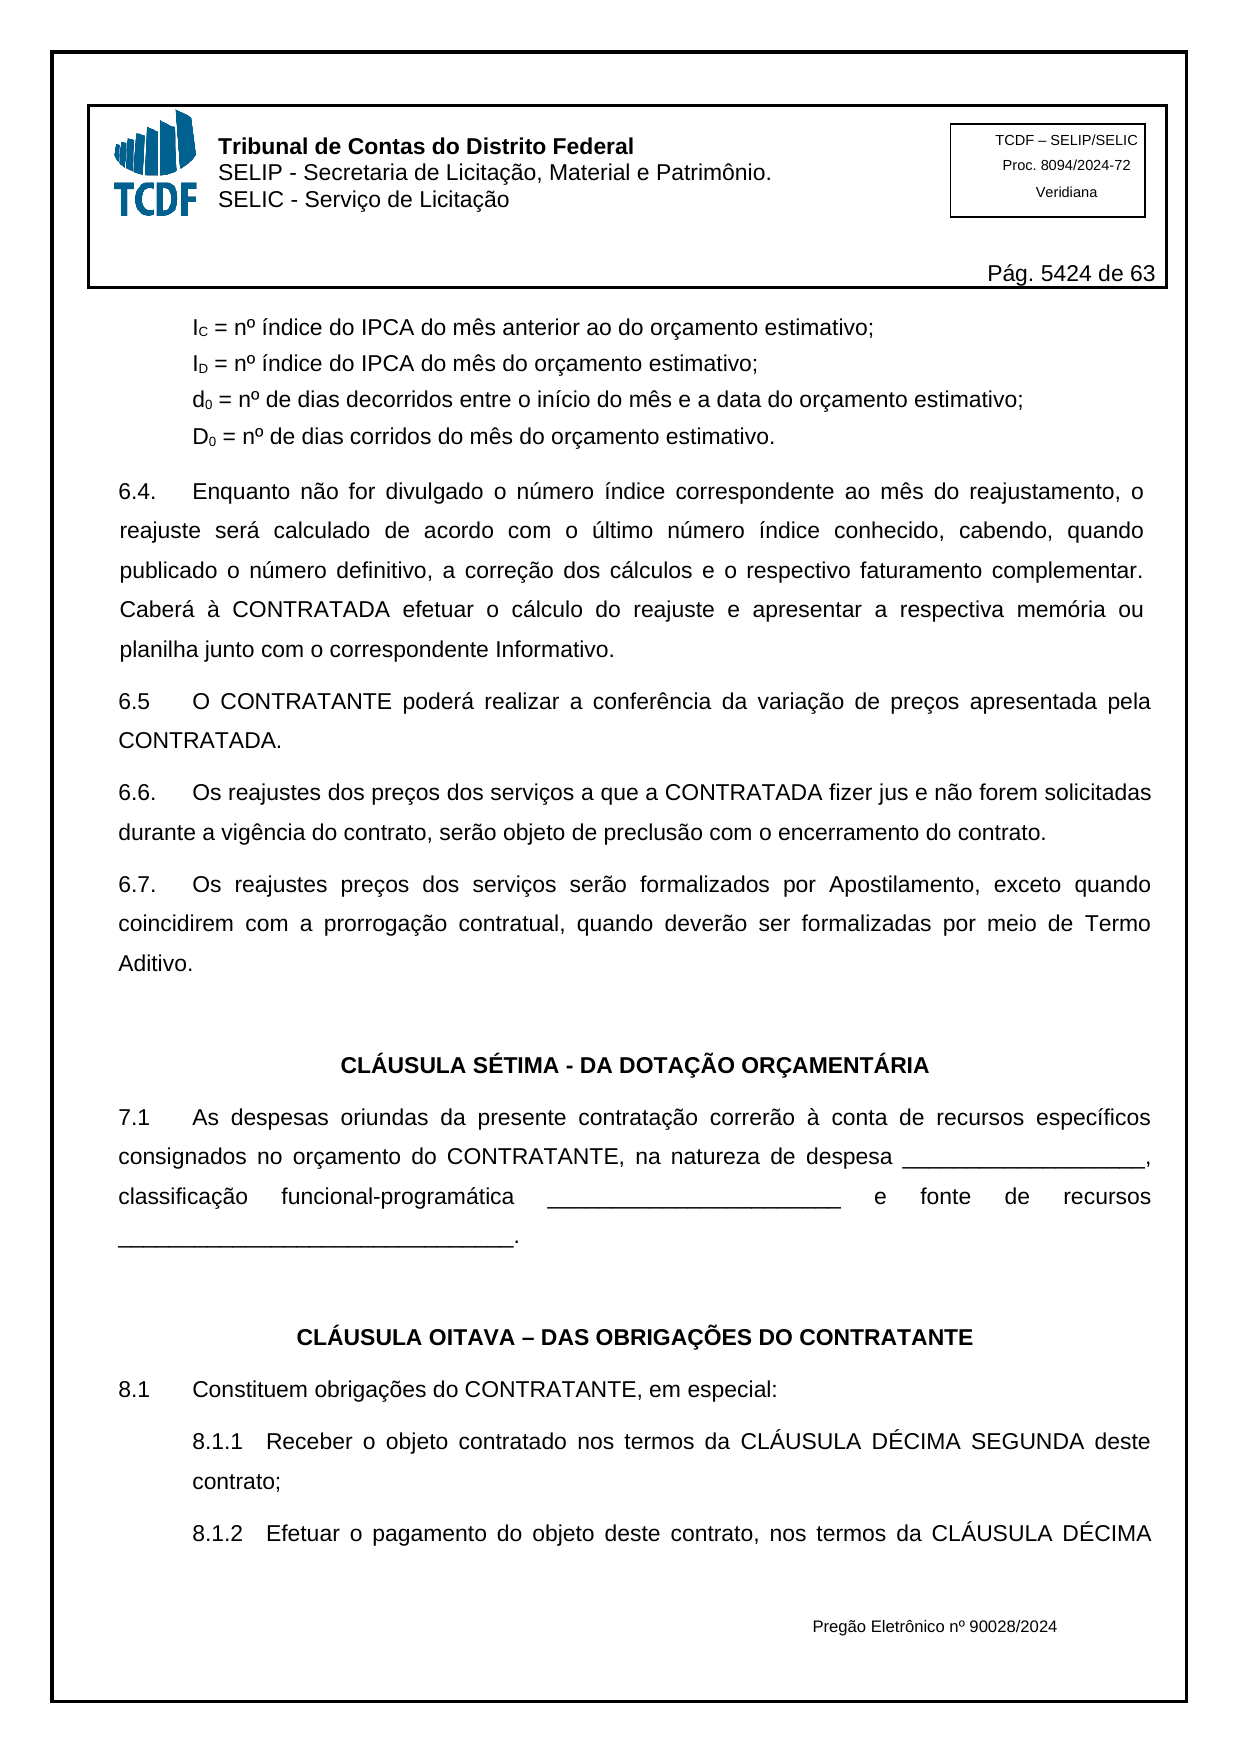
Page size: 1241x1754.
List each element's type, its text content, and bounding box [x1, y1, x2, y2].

text D0 = nº de dias corridos do mês do orçamento estimativo. [192, 423, 1152, 449]
list 8.1.1 Receber o objeto contratado nos termos da CLÁUSULA DÉCIMA SEGUNDA deste contrato; [192, 1428, 1152, 1494]
list CLÁUSULA sétima - DA Dotação orçamentária [118, 1052, 1152, 1078]
text d0 = nº de dias decorridos entre o início do mês e a data do orçamento estimativo; [192, 386, 1152, 413]
text 6.6. Os reajustes dos preços dos serviços a que a CONTRATADA fizer jus e não forem solicitadas durante a vigência do contrato, serão objeto de preclusão com o encerramento do contrato. [118, 779, 1152, 845]
list 7.1 As despesas oriundas da presente contratação correrão à conta de recursos específicos consignados no orçamento do CONTRATANTE, na natureza de despesa ___________________, classificação funcional-programática _______________________ e fonte de recursos _______________________________. [118, 1104, 1152, 1248]
text 6.5 O CONTRATANTE poderá realizar a conferência da variação de preços apresentada pela CONTRATADA. [118, 688, 1152, 754]
text IC = nº índice do IPCA do mês anterior ao do orçamento estimativo; [192, 313, 1152, 340]
list CLÁUSULA oitava – DAS OBRIGAÇÕES DO CONTRATANTE [118, 1324, 1152, 1351]
text 6.4. Enquanto não for divulgado o número índice correspondente ao mês do reajustamento, o reajuste será calculado de acordo com o último número índice conhecido, cabendo, quando publicado o número definitivo, a correção dos cálculos e o respectivo faturamento complementar. Caberá à CONTRATADA efetuar o cálculo do reajuste e apresentar a respectiva memória ou planilha junto com o correspondente Informativo. [118, 478, 1145, 662]
text ID = nº índice do IPCA do mês do orçamento estimativo; [192, 350, 1152, 376]
list 8.1.2 Efetuar o pagamento do objeto deste contrato, nos termos da CLÁUSULA DÉCIMA TERCEIRA, mediante Nota Fiscal devidamente atestada; e [192, 1519, 1152, 1546]
text 6.7. Os reajustes preços dos serviços serão formalizados por Apostilamento, exceto quando coincidirem com a prorrogação contratual, quando deverão ser formalizadas por meio de Termo Aditivo. [118, 871, 1152, 976]
picture [99, 107, 211, 218]
list 8.1 Constituem obrigações do CONTRATANTE, em especial: [118, 1376, 1152, 1402]
